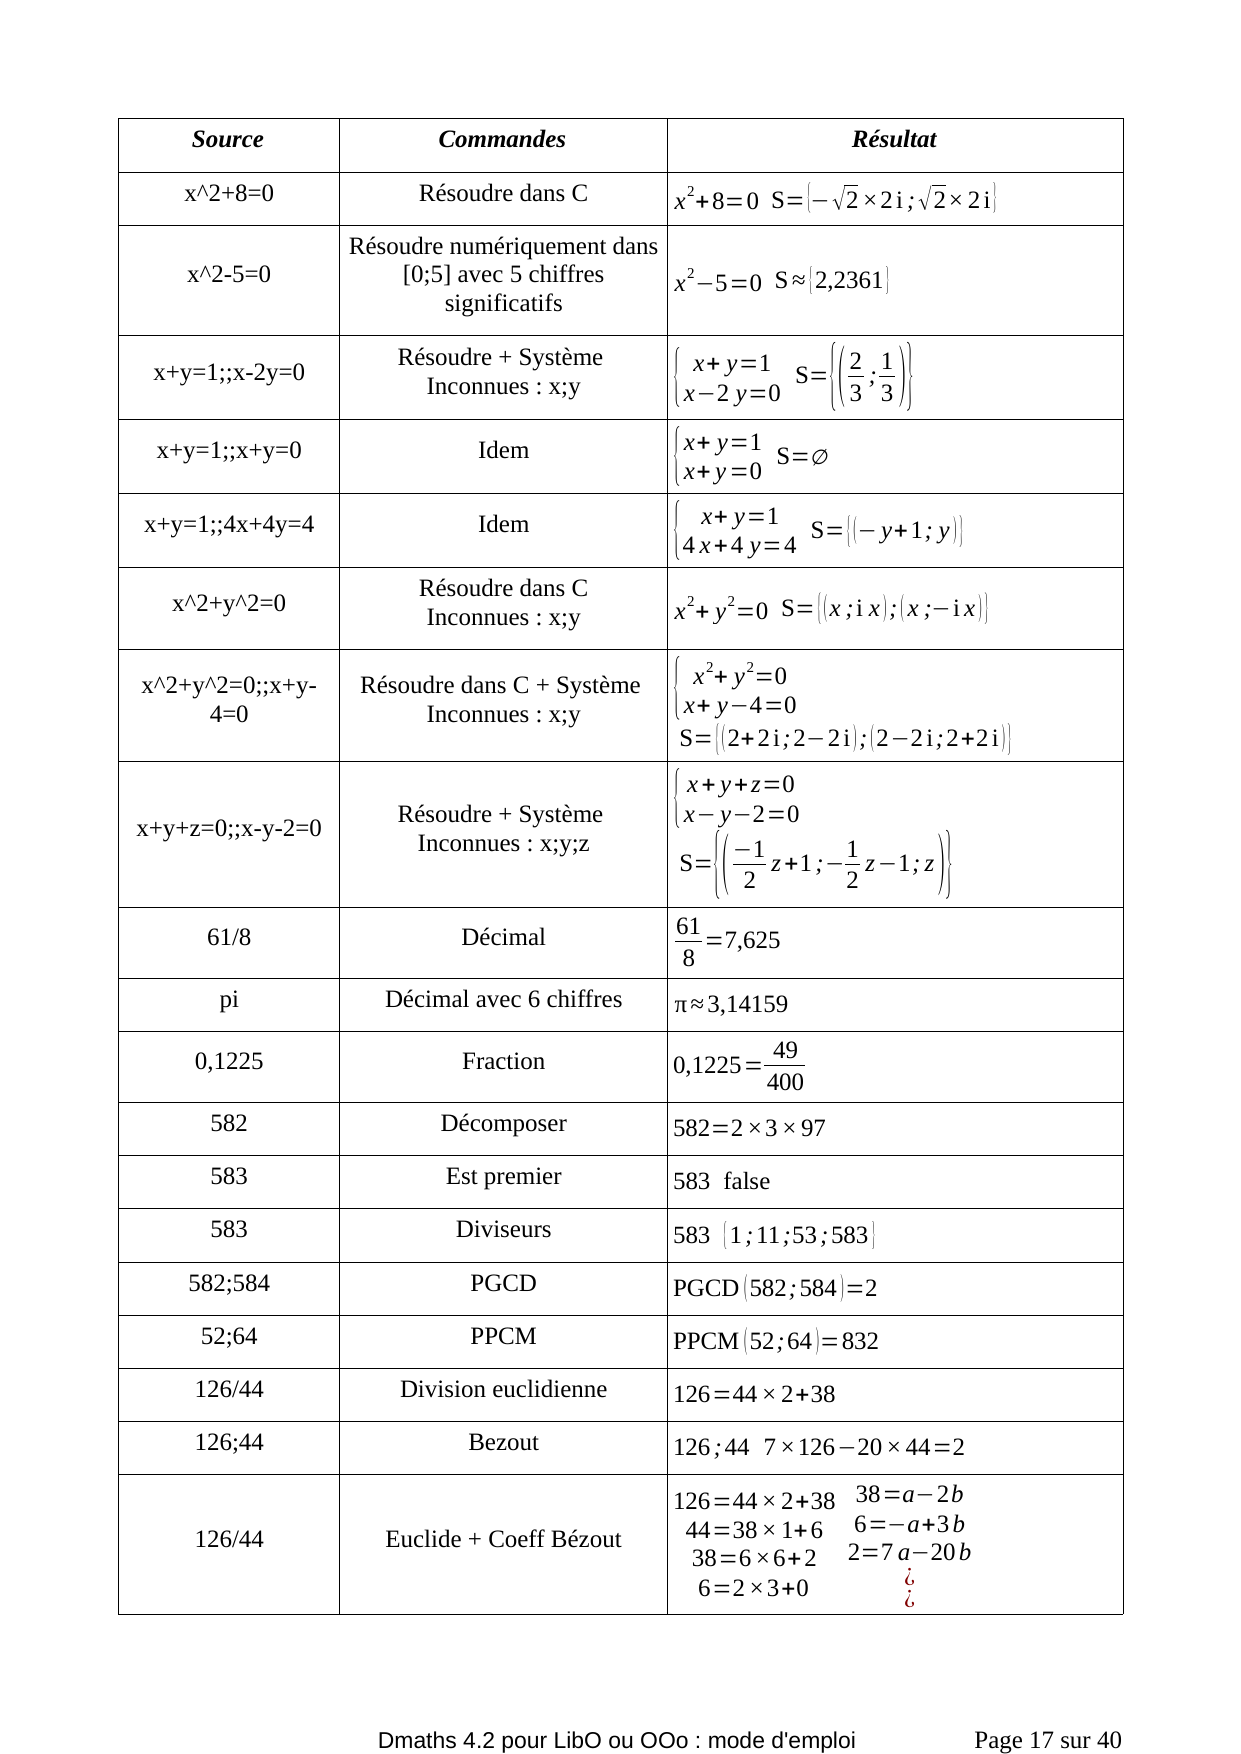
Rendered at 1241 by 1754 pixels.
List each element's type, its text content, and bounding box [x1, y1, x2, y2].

table_cell [668, 908, 1123, 978]
table_cell Idem [340, 494, 667, 567]
table_cell 583 [119, 1156, 339, 1208]
table_cell 126/44 [119, 1369, 339, 1421]
table_cell [668, 1316, 1123, 1368]
table_cell Résoudre dans C Inconnues : x;y [340, 568, 667, 649]
table_cell Diviseurs [340, 1209, 667, 1261]
table_cell [668, 1103, 1123, 1155]
table_cell [668, 1156, 1123, 1208]
table_cell Décimal [340, 908, 667, 978]
table_cell Résoudre dans C [340, 173, 667, 224]
table_cell [668, 1263, 1123, 1315]
table_cell PPCM [340, 1316, 667, 1368]
table_cell x+y=1;;4x+4y=4 [119, 494, 339, 567]
table_cell [668, 1422, 1123, 1474]
table_cell [668, 1032, 1123, 1102]
table_cell Fraction [340, 1032, 667, 1102]
table_cell x+y+z=0;;x-y-2=0 [119, 762, 339, 907]
table_header Résultat [668, 119, 1123, 171]
table_cell Résoudre dans C + Système Inconnues : x;y [340, 650, 667, 761]
table_cell x^2+y^2=0 [119, 568, 339, 649]
table_cell [668, 173, 1123, 224]
table_cell x^2+8=0 [119, 173, 339, 224]
table_cell x+y=1;;x+y=0 [119, 420, 339, 493]
table_cell Décimal avec 6 chiffres [340, 979, 667, 1031]
table_cell Résoudre + Système Inconnues : x;y;z [340, 762, 667, 907]
table_cell [668, 1369, 1123, 1421]
table_cell PGCD [340, 1263, 667, 1315]
table_cell [668, 494, 1123, 567]
table_cell [668, 568, 1123, 649]
table_cell Idem [340, 420, 667, 493]
table_cell [668, 650, 1123, 761]
table_cell [668, 1209, 1123, 1261]
table_cell 61/8 [119, 908, 339, 978]
table_cell x^2-5=0 [119, 226, 339, 335]
table_cell Résoudre + Système Inconnues : x;y [340, 336, 667, 419]
table_cell Euclide + Coeff Bézout [340, 1475, 667, 1614]
table_cell 126/44 [119, 1475, 339, 1614]
table_cell Est premier [340, 1156, 667, 1208]
table_cell 52;64 [119, 1316, 339, 1368]
table_cell 0,1225 [119, 1032, 339, 1102]
table_cell [668, 762, 1123, 907]
table_cell [668, 979, 1123, 1031]
table_cell 582;584 [119, 1263, 339, 1315]
table_cell pi [119, 979, 339, 1031]
table_cell Décomposer [340, 1103, 667, 1155]
table_header Commandes [340, 119, 667, 171]
table_cell Division euclidienne [340, 1369, 667, 1421]
table_cell Résoudre numériquement dans [0;5] avec 5 chiffres significatifs [340, 226, 667, 335]
table_cell Bezout [340, 1422, 667, 1474]
table_cell [668, 226, 1123, 335]
table_cell x^2+y^2=0;;x+y-4=0 [119, 650, 339, 761]
table_header Source [119, 119, 339, 171]
table_cell x+y=1;;x-2y=0 [119, 336, 339, 419]
table_cell [668, 336, 1123, 419]
table_cell [668, 1475, 1123, 1614]
table_cell 126;44 [119, 1422, 339, 1474]
table_cell 583 [119, 1209, 339, 1261]
table_cell 582 [119, 1103, 339, 1155]
table_cell [668, 420, 1123, 493]
